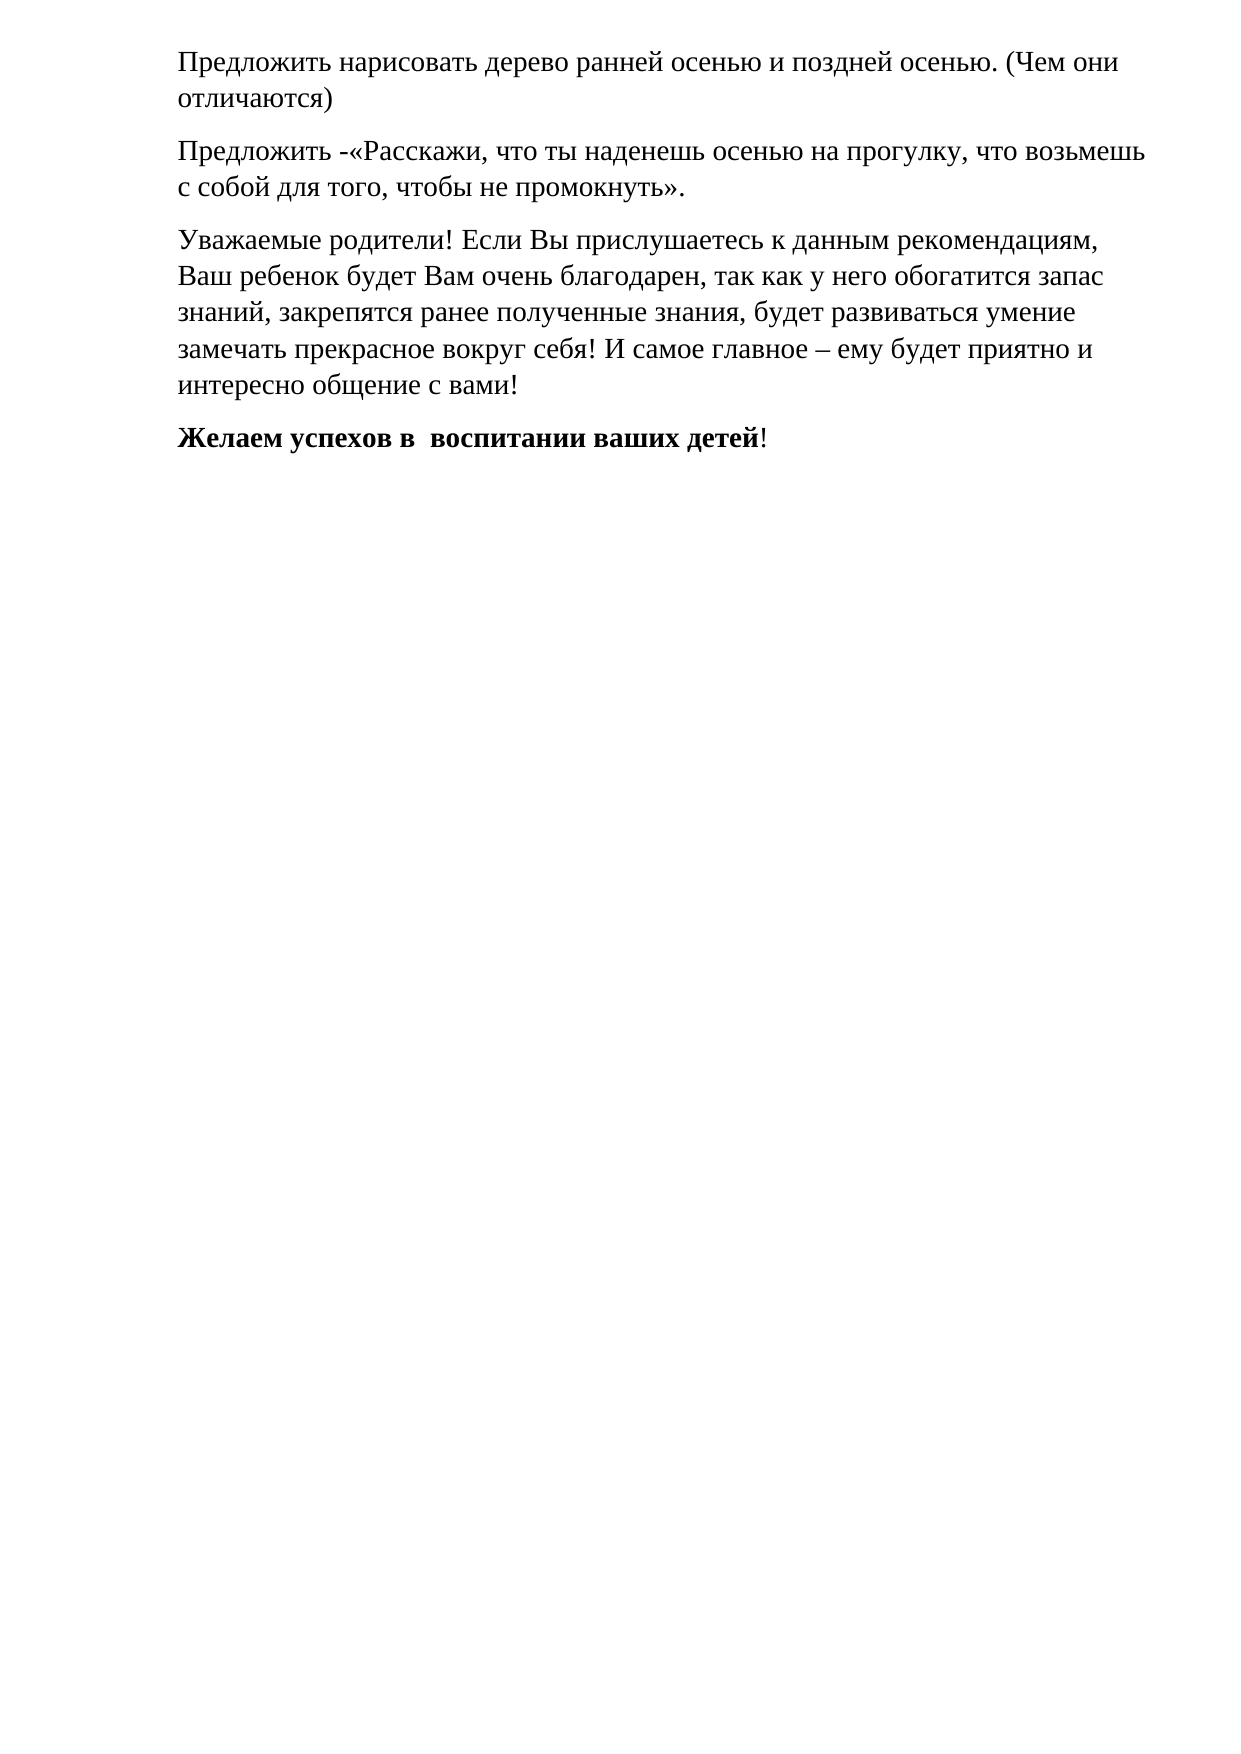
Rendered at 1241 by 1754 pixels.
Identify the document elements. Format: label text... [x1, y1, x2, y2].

text Уважаемые родители! Если Вы прислушаетесь к данным рекомендациям, Ваш ребенок будет Вам очень благодарен, так как у него обогатится запас знаний, закрепятся ранее полученные знания, будет развиваться умение замечать прекрасное вокруг себя! И самое главное – ему будет приятно и интересно общение с вами! [177, 222, 1152, 400]
text Предложить нарисовать дерево ранней осенью и поздней осенью. (Чем они отличаются) [177, 44, 1152, 114]
text Желаем успехов в воспитании ваших детей! [177, 420, 1152, 453]
text Предложить -«Расскажи, что ты наденешь осенью на прогулку, что возьмешь с собой для того, чтобы не промокнуть». [177, 133, 1152, 203]
